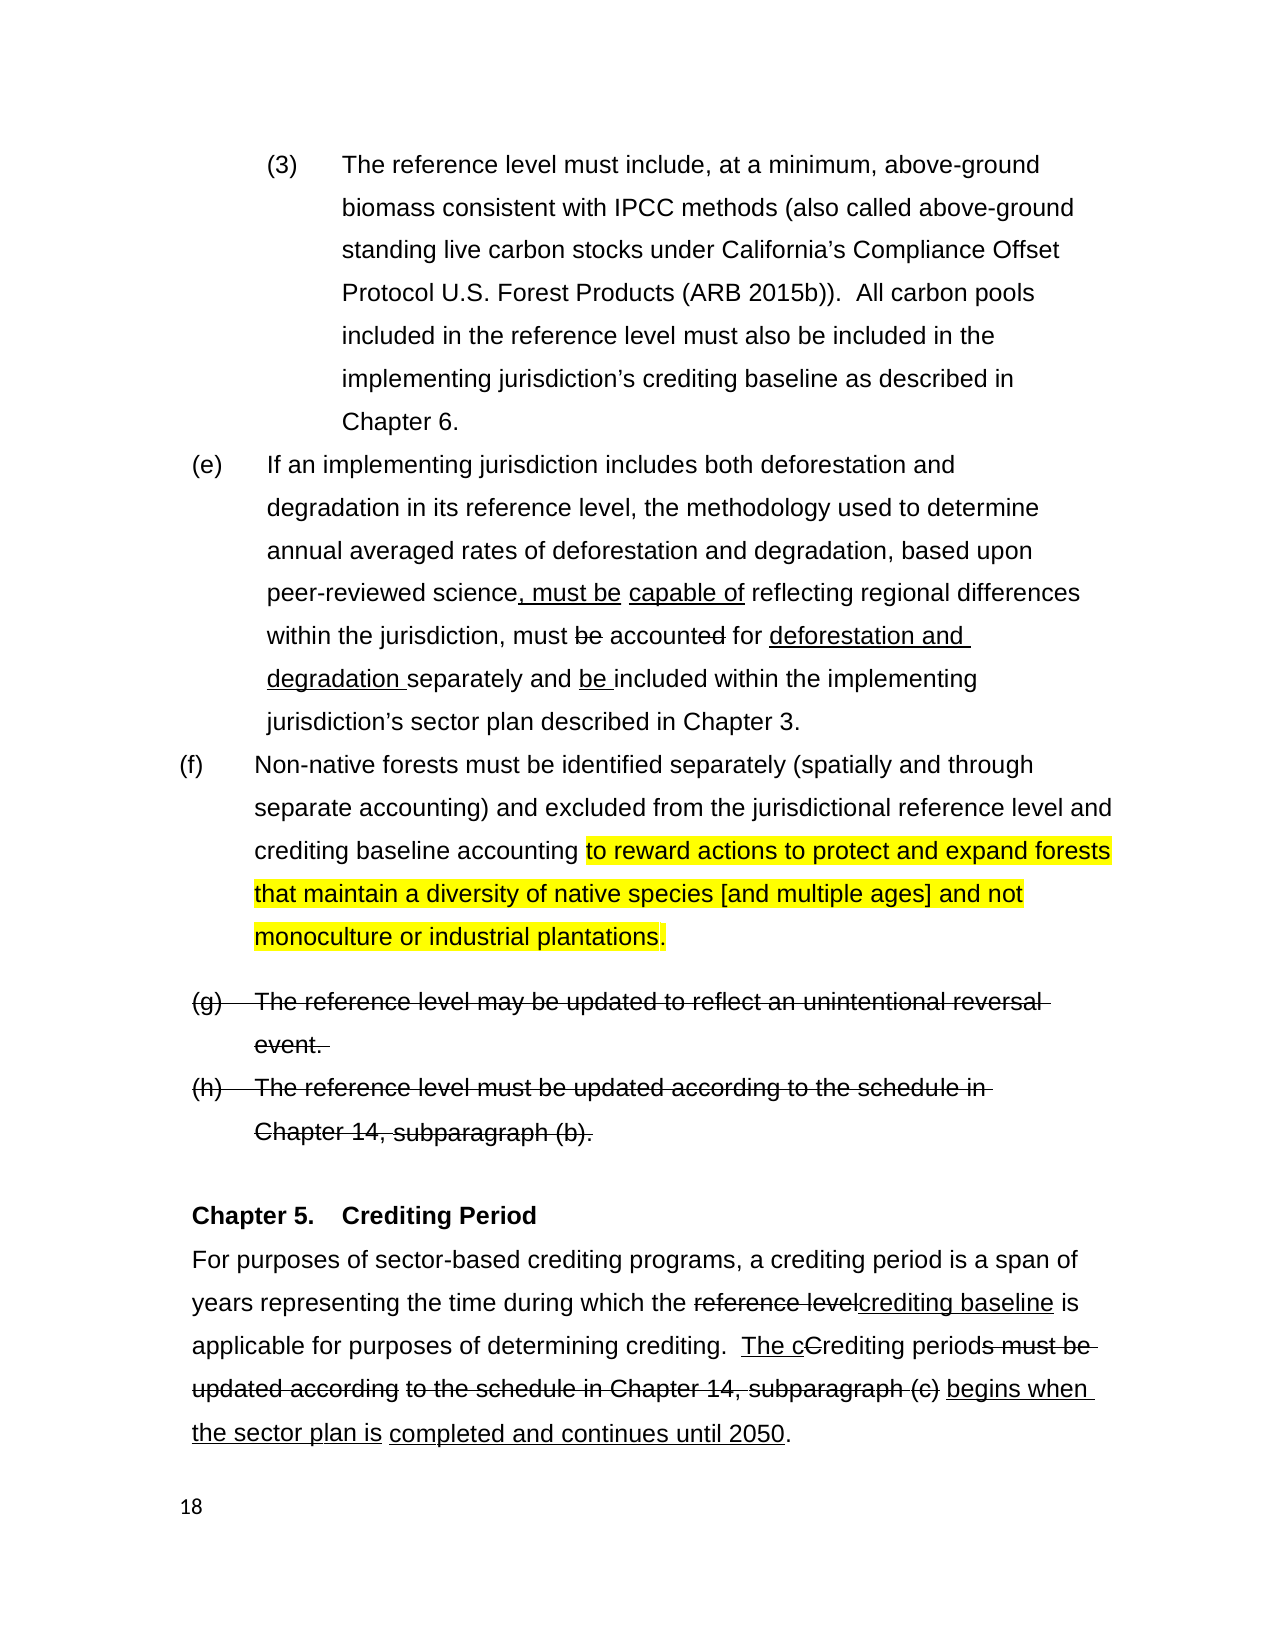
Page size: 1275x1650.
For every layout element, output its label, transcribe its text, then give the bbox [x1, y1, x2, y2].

text (f) Non-native forests must be identified separately (spatially and through separate accounting) and excluded from the jurisdictional reference level and crediting baseline accounting to reward actions to protect and expand forests that maintain a diversity of native species [and multiple ages] and not monoculture or industrial plantations. [179, 750, 1117, 951]
text For purposes of sector-based crediting programs, a crediting period is a span of years representing the time during which the reference levelcrediting baseline is applicable for purposes of determining crediting. The cCrediting periods must be updated according to the schedule in Chapter 14, subparagraph (c) begins when the sector plan is completed and continues until 2050. [192, 1245, 1108, 1448]
text Chapter 5. Crediting Period [192, 1201, 1119, 1230]
text (3) The reference level must include, at a minimum, above-ground biomass consistent with IPCC methods (also called above-ground standing live carbon stocks under California’s Compliance Offset Protocol U.S. Forest Products (ARB 2015b)). All carbon pools included in the reference level must also be included in the implementing jurisdiction’s crediting baseline as described in Chapter 6. [267, 150, 1098, 435]
text (g) The reference level may be updated to reflect an unintentional reversal event. [192, 987, 1076, 1059]
text (h) The reference level must be updated according to the schedule in Chapter 14, subparagraph (b). [192, 1073, 1076, 1147]
text (e) If an implementing jurisdiction includes both deforestation and degradation in its reference level, the methodology used to determine annual averaged rates of deforestation and degradation, based upon peer-reviewed science, must be capable of reflecting regional differences within the jurisdiction, must be accounted for deforestation and degradation separately and be included within the implementing jurisdiction’s sector plan described in Chapter 3. [192, 450, 1094, 736]
